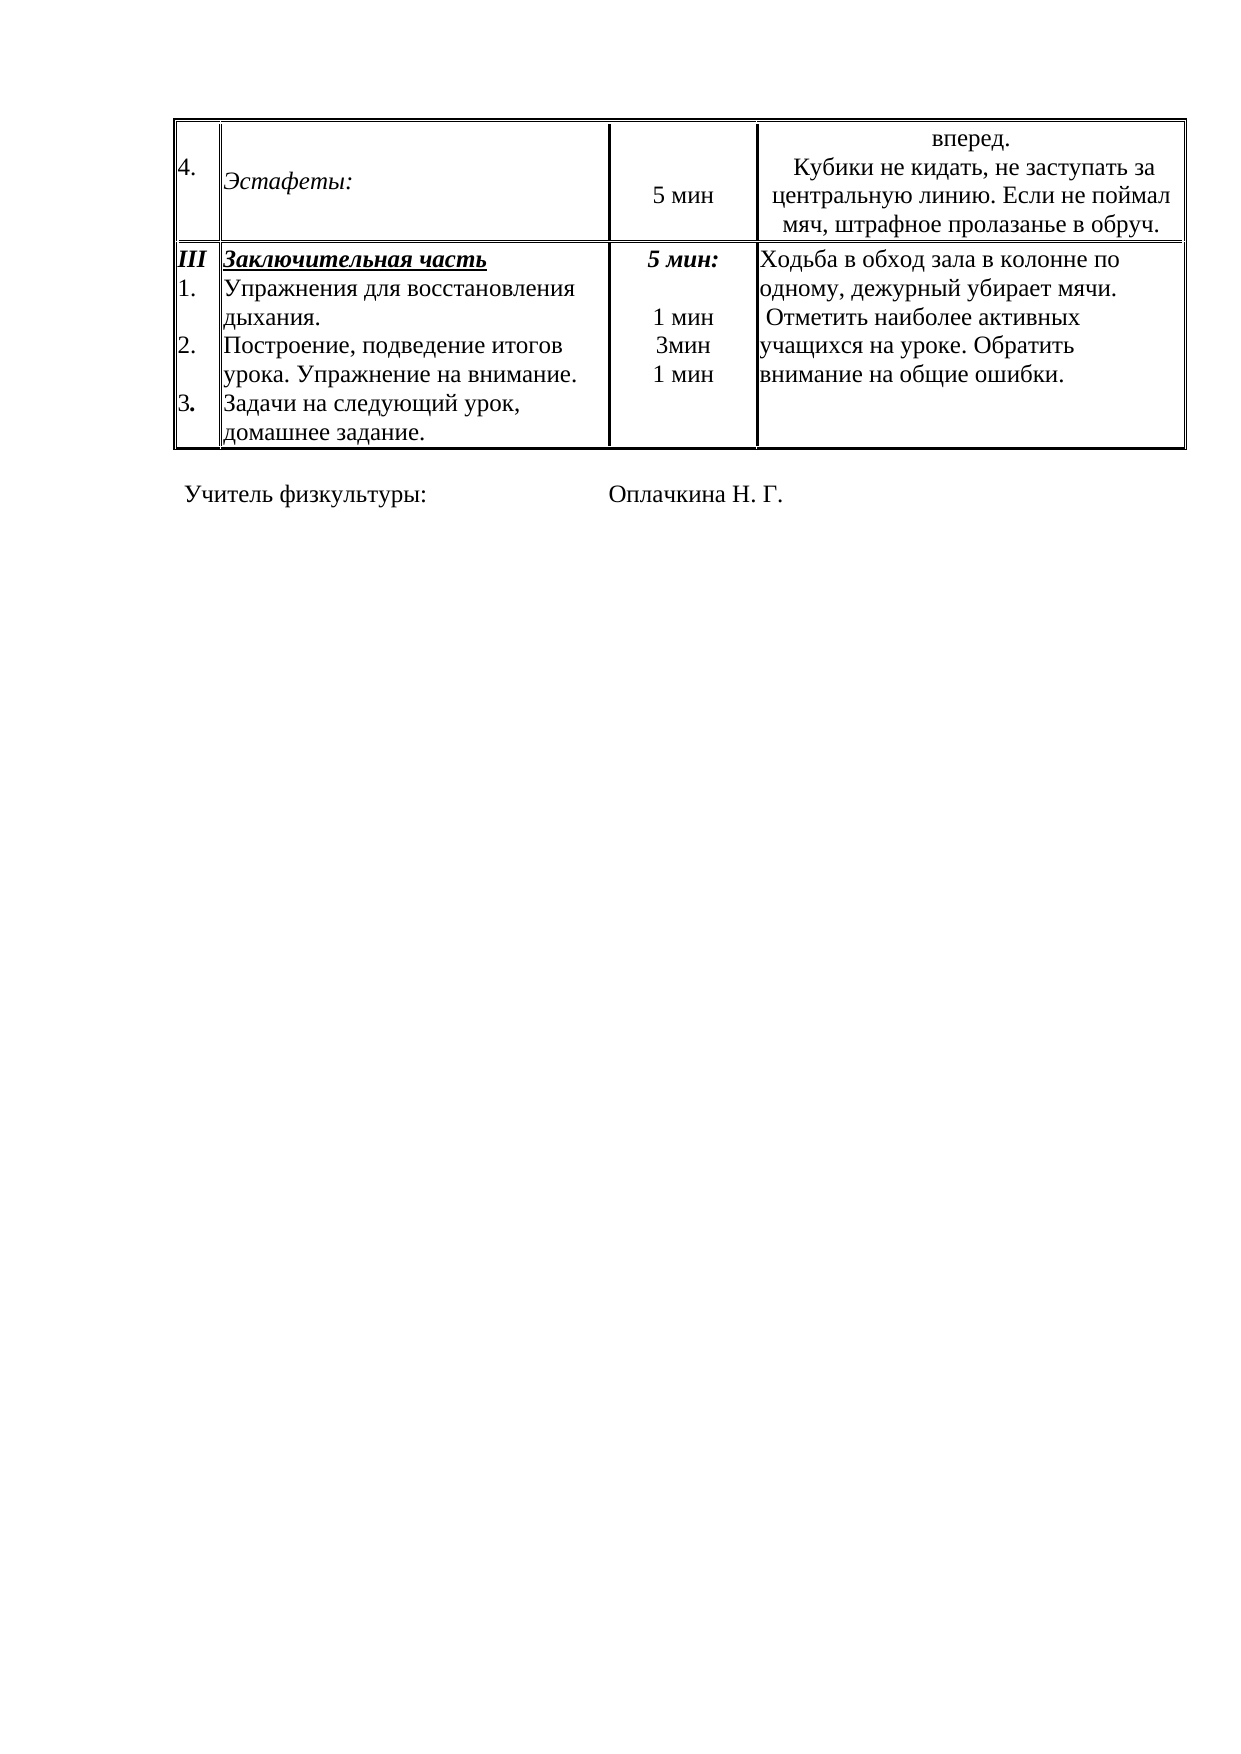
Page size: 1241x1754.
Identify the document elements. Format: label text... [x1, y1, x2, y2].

table_cell III 1. 2. 3. [177, 240, 221, 447]
table_cell Заключительная часть Упражнения для восстановления дыхания. Построение, подведение итогов урока. Упражнение на внимание. Задачи на следующий урок, домашнее задание. [221, 243, 609, 447]
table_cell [757, 122, 1184, 239]
table_cell Ходьба в обход зала в колонне по одному, дежурный убирает мячи. Отметить наиболее активных учащихся на уроке. Обратить внимание на общие ошибки. [757, 240, 1184, 447]
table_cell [221, 122, 609, 239]
table_cell II 1. 2. 3. 4. [177, 122, 221, 239]
table_cell 5 мин: 1 мин 3мин 1 мин [609, 243, 757, 447]
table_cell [609, 120, 757, 239]
text Учитель физкультуры: Оплачкина Н. Г. [177, 479, 1152, 508]
